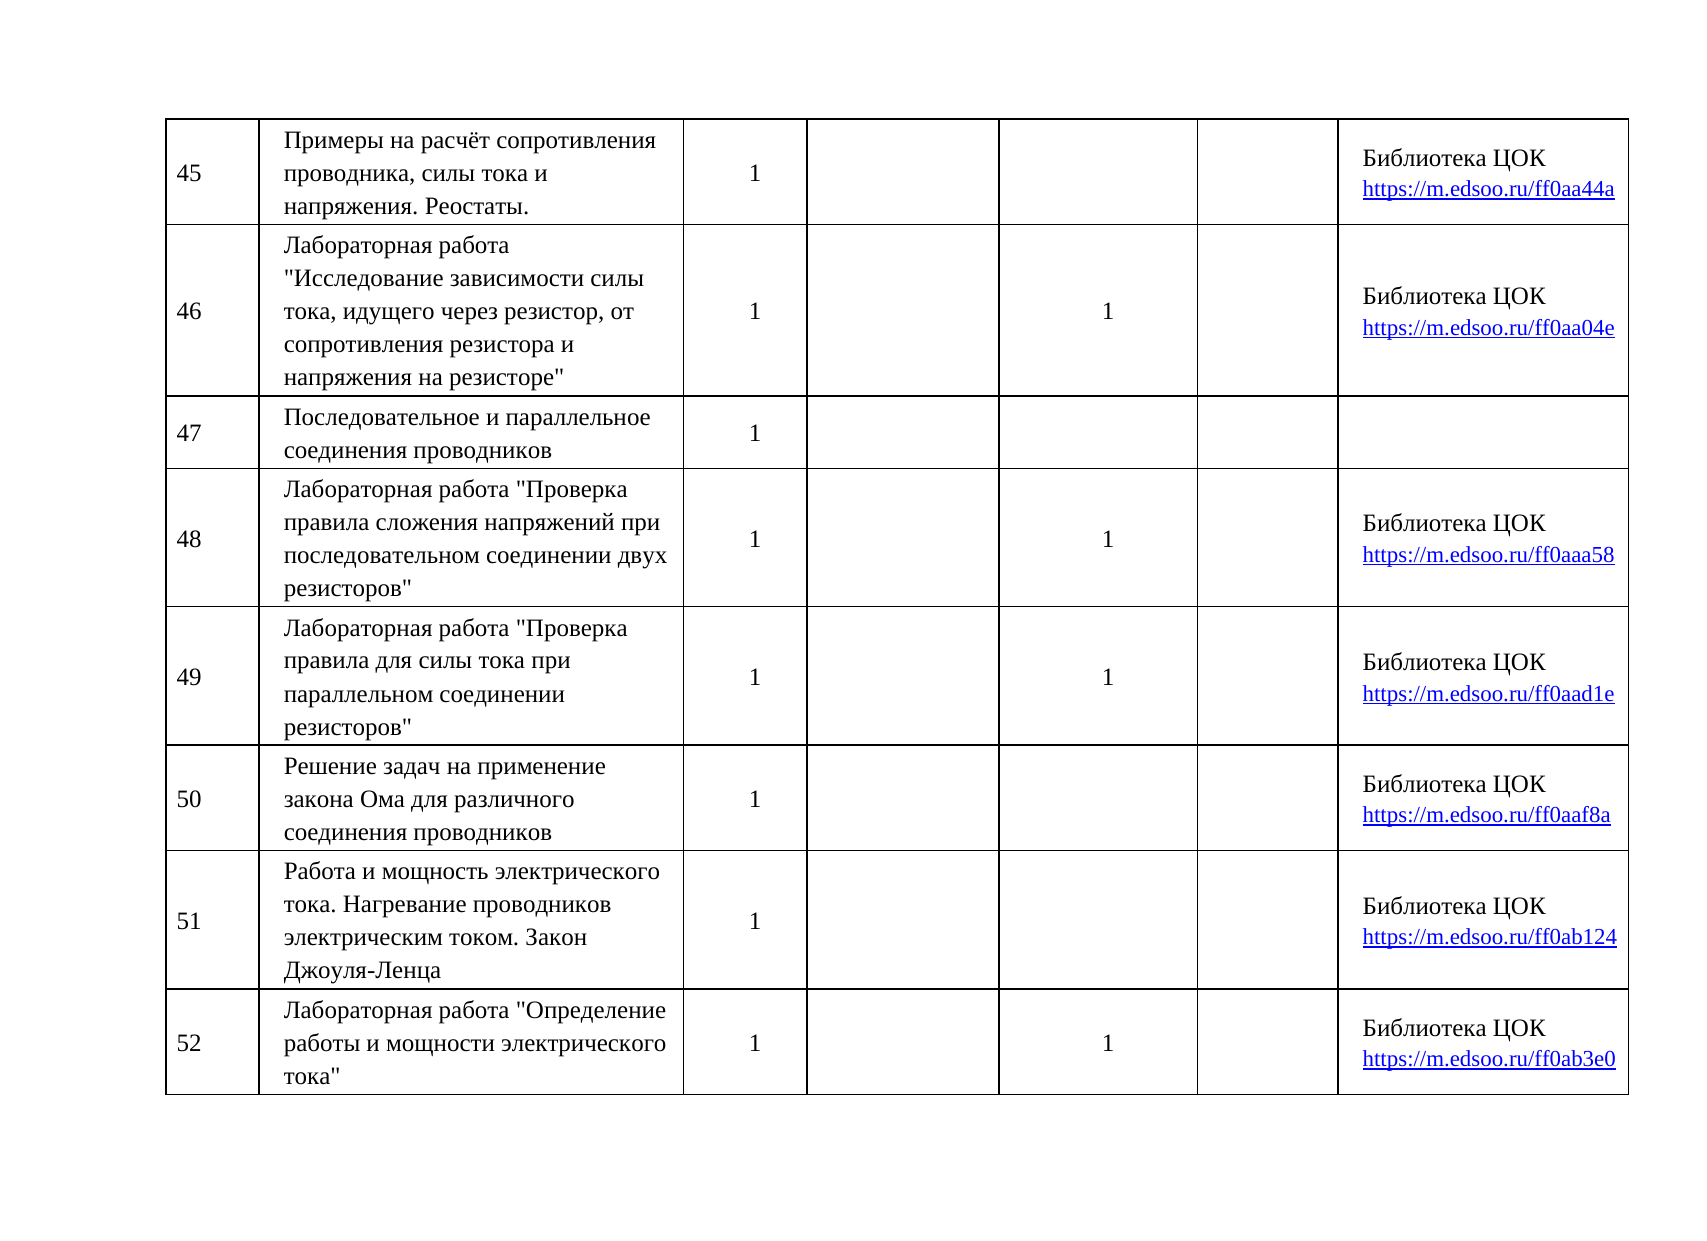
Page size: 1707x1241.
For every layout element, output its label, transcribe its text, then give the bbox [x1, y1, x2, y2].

table_cell [808, 851, 998, 988]
table_cell Библиотека ЦОК https://m.edsoo.ru/ff0aaa58 [1339, 469, 1628, 606]
table_cell 1 [684, 469, 806, 606]
table_cell 48 [167, 469, 258, 606]
table_cell [1198, 397, 1337, 467]
table_cell Лабораторная работа "Исследование зависимости силы тока, идущего через резистор, от сопротивления резистора и напряжения на резисторе" [260, 225, 683, 395]
table_cell 1 [684, 851, 806, 988]
table_cell 1 [1000, 469, 1197, 606]
table_cell Лабораторная работа "Проверка правила сложения напряжений при последовательном соединении двух резисторов" [260, 469, 683, 606]
table_cell 1 [684, 607, 806, 744]
table_cell [1198, 851, 1337, 988]
table_cell 1 [1000, 607, 1197, 744]
table_cell 45 [167, 120, 258, 223]
table_cell 1 [1000, 990, 1197, 1093]
table_cell 1 [684, 746, 806, 850]
table_cell [1000, 120, 1197, 223]
table_cell [1339, 397, 1628, 467]
table_cell 1 [684, 397, 806, 467]
table_cell 1 [684, 225, 806, 395]
table_cell [1198, 607, 1337, 744]
table_cell [1000, 397, 1197, 467]
table_cell 1 [684, 120, 806, 223]
table_cell [1198, 120, 1337, 223]
table_cell 46 [167, 225, 258, 395]
table_cell Лабораторная работа "Определение работы и мощности электрического тока" [260, 990, 683, 1093]
table_cell Лабораторная работа "Проверка правила для силы тока при параллельном соединении резисторов" [260, 607, 683, 744]
table_cell [808, 120, 998, 223]
table_cell [1000, 746, 1197, 850]
table_cell 1 [684, 990, 806, 1093]
table_cell 52 [167, 990, 258, 1093]
table_cell [808, 469, 998, 606]
table_cell 49 [167, 607, 258, 744]
table_cell [1198, 469, 1337, 606]
table_cell 51 [167, 851, 258, 988]
table_cell Библиотека ЦОК https://m.edsoo.ru/ff0aad1e [1339, 607, 1628, 744]
table_cell Библиотека ЦОК https://m.edsoo.ru/ff0aaf8a [1339, 746, 1628, 850]
table_cell Библиотека ЦОК https://m.edsoo.ru/ff0ab124 [1339, 851, 1628, 988]
table_cell [1198, 990, 1337, 1093]
table_cell [808, 990, 998, 1093]
table_cell [808, 225, 998, 395]
table_cell Библиотека ЦОК https://m.edsoo.ru/ff0aa44a [1339, 120, 1628, 223]
table_cell [808, 607, 998, 744]
table_cell Последовательное и параллельное соединения проводников [260, 397, 683, 467]
table_cell [808, 746, 998, 850]
table_cell [808, 397, 998, 467]
table_cell Библиотека ЦОК https://m.edsoo.ru/ff0aa04e [1339, 225, 1628, 395]
table_cell [1198, 225, 1337, 395]
table_cell 47 [167, 397, 258, 467]
table_cell Решение задач на применение закона Ома для различного соединения проводников [260, 746, 683, 850]
table_cell [1000, 851, 1197, 988]
table_cell [1198, 746, 1337, 850]
table_cell Библиотека ЦОК https://m.edsoo.ru/ff0ab3e0 [1339, 990, 1628, 1093]
table_cell 1 [1000, 225, 1197, 395]
table_cell Примеры на расчёт сопротивления проводника, силы тока и напряжения. Реостаты. [260, 120, 683, 223]
table_cell 50 [167, 746, 258, 850]
table_cell Работа и мощность электрического тока. Нагревание проводников электрическим током. Закон Джоуля-Ленца [260, 851, 683, 988]
